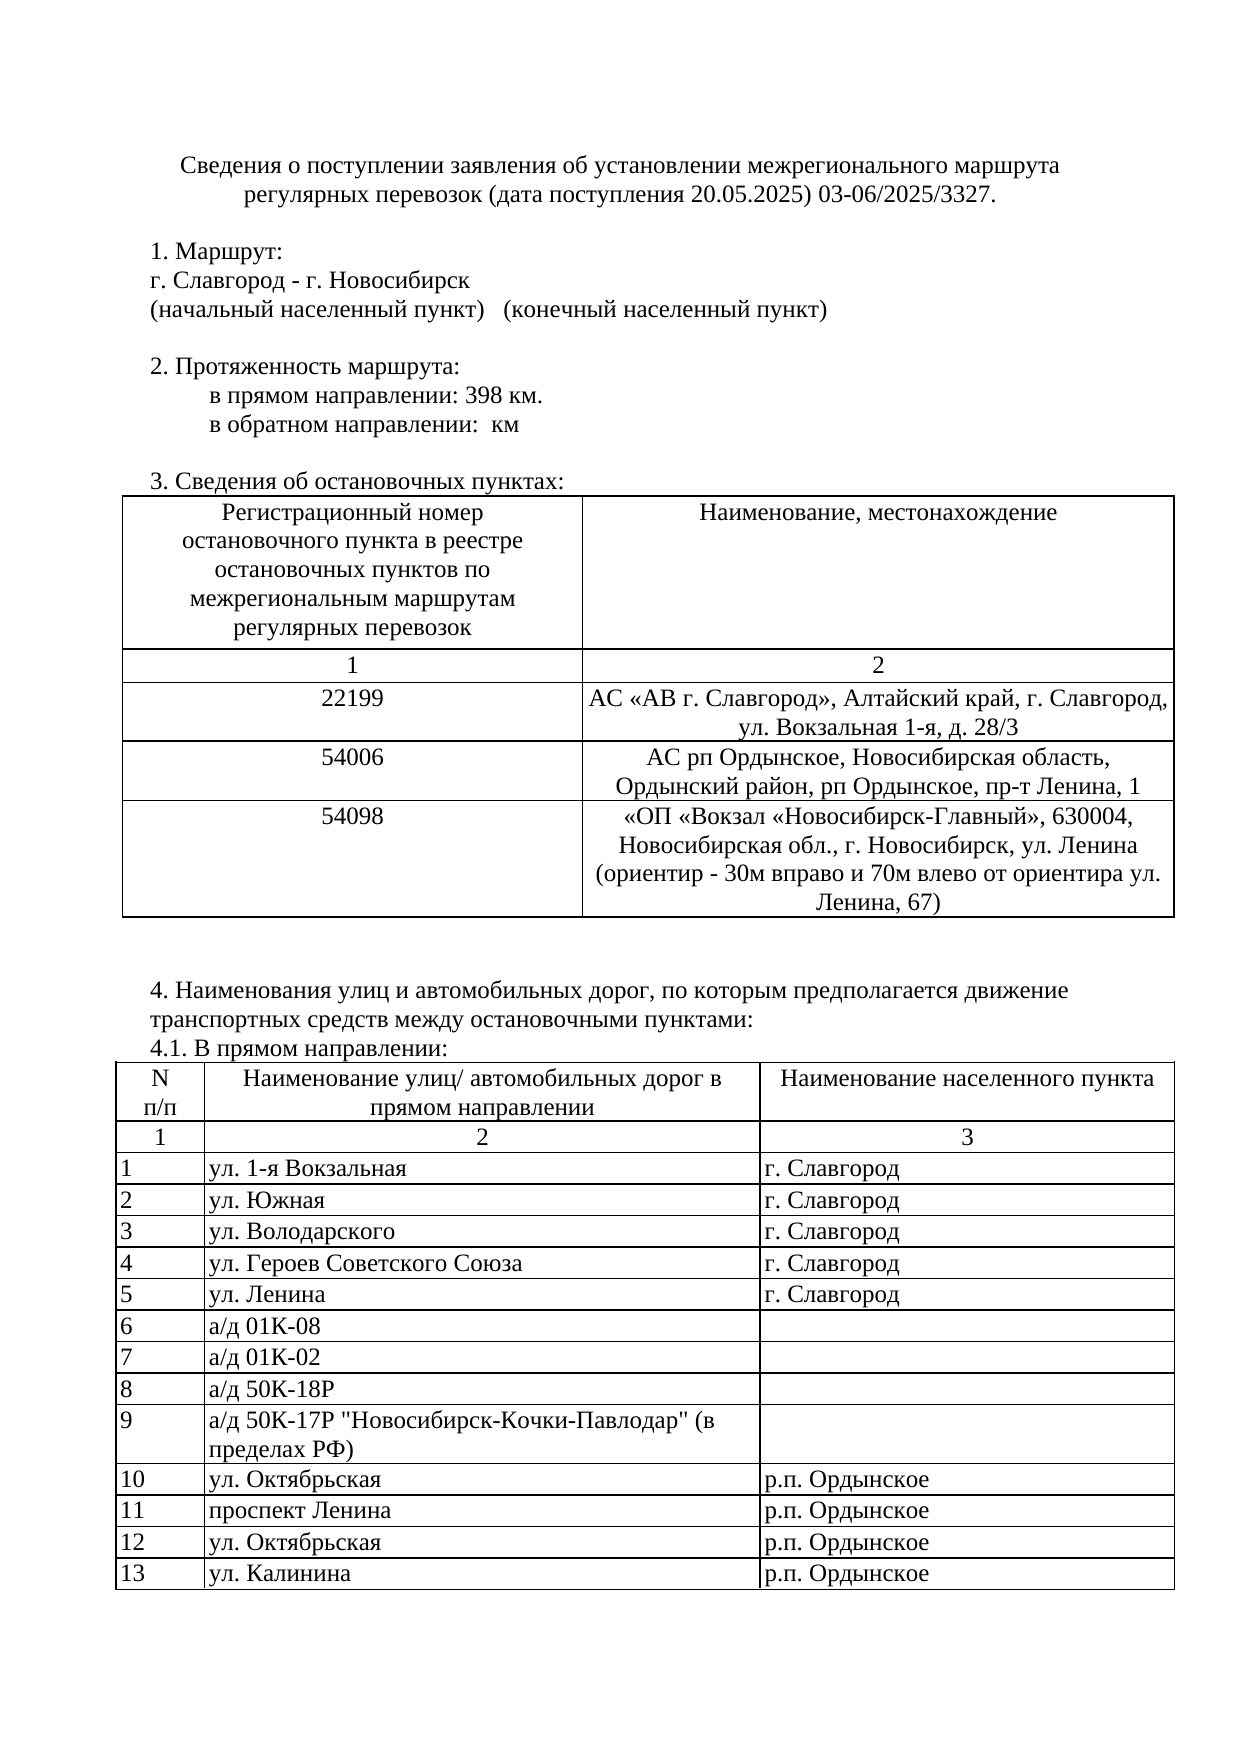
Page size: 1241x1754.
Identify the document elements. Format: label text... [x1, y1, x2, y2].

table_cell 12 [117, 1527, 204, 1557]
table_cell а/д 01К-08 [205, 1311, 759, 1341]
table_cell 22199 [123, 683, 582, 740]
table_cell 13 [117, 1559, 204, 1588]
table_cell 5 [117, 1279, 204, 1309]
table_cell 2 [117, 1185, 204, 1215]
table_cell 10 [117, 1464, 204, 1494]
text г. Славгород - г. Новосибирск [150, 265, 1090, 294]
text 4. Наименования улиц и автомобильных дорог, по которым предполагается движение транспортных средств между остановочными пунктами: [150, 975, 1090, 1033]
table_cell ул. Октябрьская [205, 1464, 759, 1494]
table_cell 1 [123, 650, 582, 681]
table_cell 11 [117, 1496, 204, 1526]
table_cell г. Славгород [761, 1185, 1174, 1215]
table_header Наименование населенного пункта [761, 1063, 1174, 1120]
table_cell ул. Октябрьская [205, 1527, 759, 1557]
table_cell а/д 50К-18Р [205, 1374, 759, 1403]
table_cell р.п. Ордынское [761, 1527, 1174, 1557]
text в прямом направлении: 398 км. [150, 380, 1090, 409]
table_cell 2 [205, 1122, 759, 1152]
table_cell 3 [761, 1122, 1174, 1152]
text 1. Маршрут: [150, 236, 1090, 265]
table_cell ул. Южная [205, 1185, 759, 1215]
table_cell ул. Ленина [205, 1279, 759, 1309]
table_cell г. Славгород [761, 1279, 1174, 1309]
table_cell 2 [583, 650, 1173, 681]
table_cell 7 [117, 1342, 204, 1372]
table_cell 1 [117, 1122, 204, 1152]
table_cell «ОП «Вокзал «Новосибирск-Главный», 630004, Новосибирская обл., г. Новосибирск, ул. Ленина (ориентир - 30м вправо и 70м влево от ориентира ул. Ленина, 67) [583, 801, 1173, 916]
table_cell 9 [117, 1405, 204, 1463]
table_header N п/п [117, 1063, 204, 1120]
table_cell ул. 1-я Вокзальная [205, 1153, 759, 1183]
table_cell г. Славгород [761, 1248, 1174, 1278]
table_cell проспект Ленина [205, 1496, 759, 1526]
table_cell а/д 01К-02 [205, 1342, 759, 1372]
table_cell 8 [117, 1374, 204, 1403]
table_cell 54098 [123, 801, 582, 916]
text 3. Сведения об остановочных пунктах: [150, 466, 1090, 495]
table_cell ул. Володарского [205, 1216, 759, 1246]
text (начальный населенный пункт) (конечный населенный пункт) [150, 294, 1090, 322]
table_cell 1 [117, 1153, 204, 1183]
table_cell р.п. Ордынское [761, 1464, 1174, 1494]
table_cell АС «АВ г. Славгород», Алтайский край, г. Славгород, ул. Вокзальная 1-я, д. 28/3 [583, 683, 1173, 740]
table_cell [761, 1342, 1174, 1372]
table_cell 4 [117, 1248, 204, 1278]
table_cell р.п. Ордынское [761, 1496, 1174, 1526]
table_cell [761, 1374, 1174, 1403]
table_cell 54006 [123, 742, 582, 799]
table_cell г. Славгород [761, 1216, 1174, 1246]
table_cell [205, 1405, 759, 1463]
table_cell АС рп Ордынское, Новосибирская область, Ордынский район, рп Ордынское, пр-т Ленина, 1 [583, 742, 1173, 799]
table_cell г. Славгород [761, 1153, 1174, 1183]
text 2. Протяженность маршрута: [150, 351, 1090, 380]
table_cell 6 [117, 1311, 204, 1341]
table_cell ул. Калинина [205, 1559, 759, 1588]
table_cell 3 [117, 1216, 204, 1246]
text Сведения о поступлении заявления об установлении межрегионального маршрута регулярных перевозок (дата поступления 20.05.2025) 03-06/2025/3327. [150, 150, 1090, 207]
table_cell [761, 1405, 1174, 1463]
table_header Наименование улиц/ автомобильных дорог в прямом направлении [205, 1063, 759, 1120]
table_cell ул. Героев Советского Союза [205, 1248, 759, 1278]
table_cell р.п. Ордынское [761, 1559, 1174, 1588]
table_header Регистрационный номер остановочного пункта в реестре остановочных пунктов по межрегиональным маршрутам регулярных перевозок [123, 497, 582, 648]
table_header Наименование, местонахождение [583, 497, 1173, 648]
text 4.1. В прямом направлении: [150, 1033, 1090, 1061]
text в обратном направлении: км [150, 409, 1090, 437]
table_cell [761, 1311, 1174, 1341]
